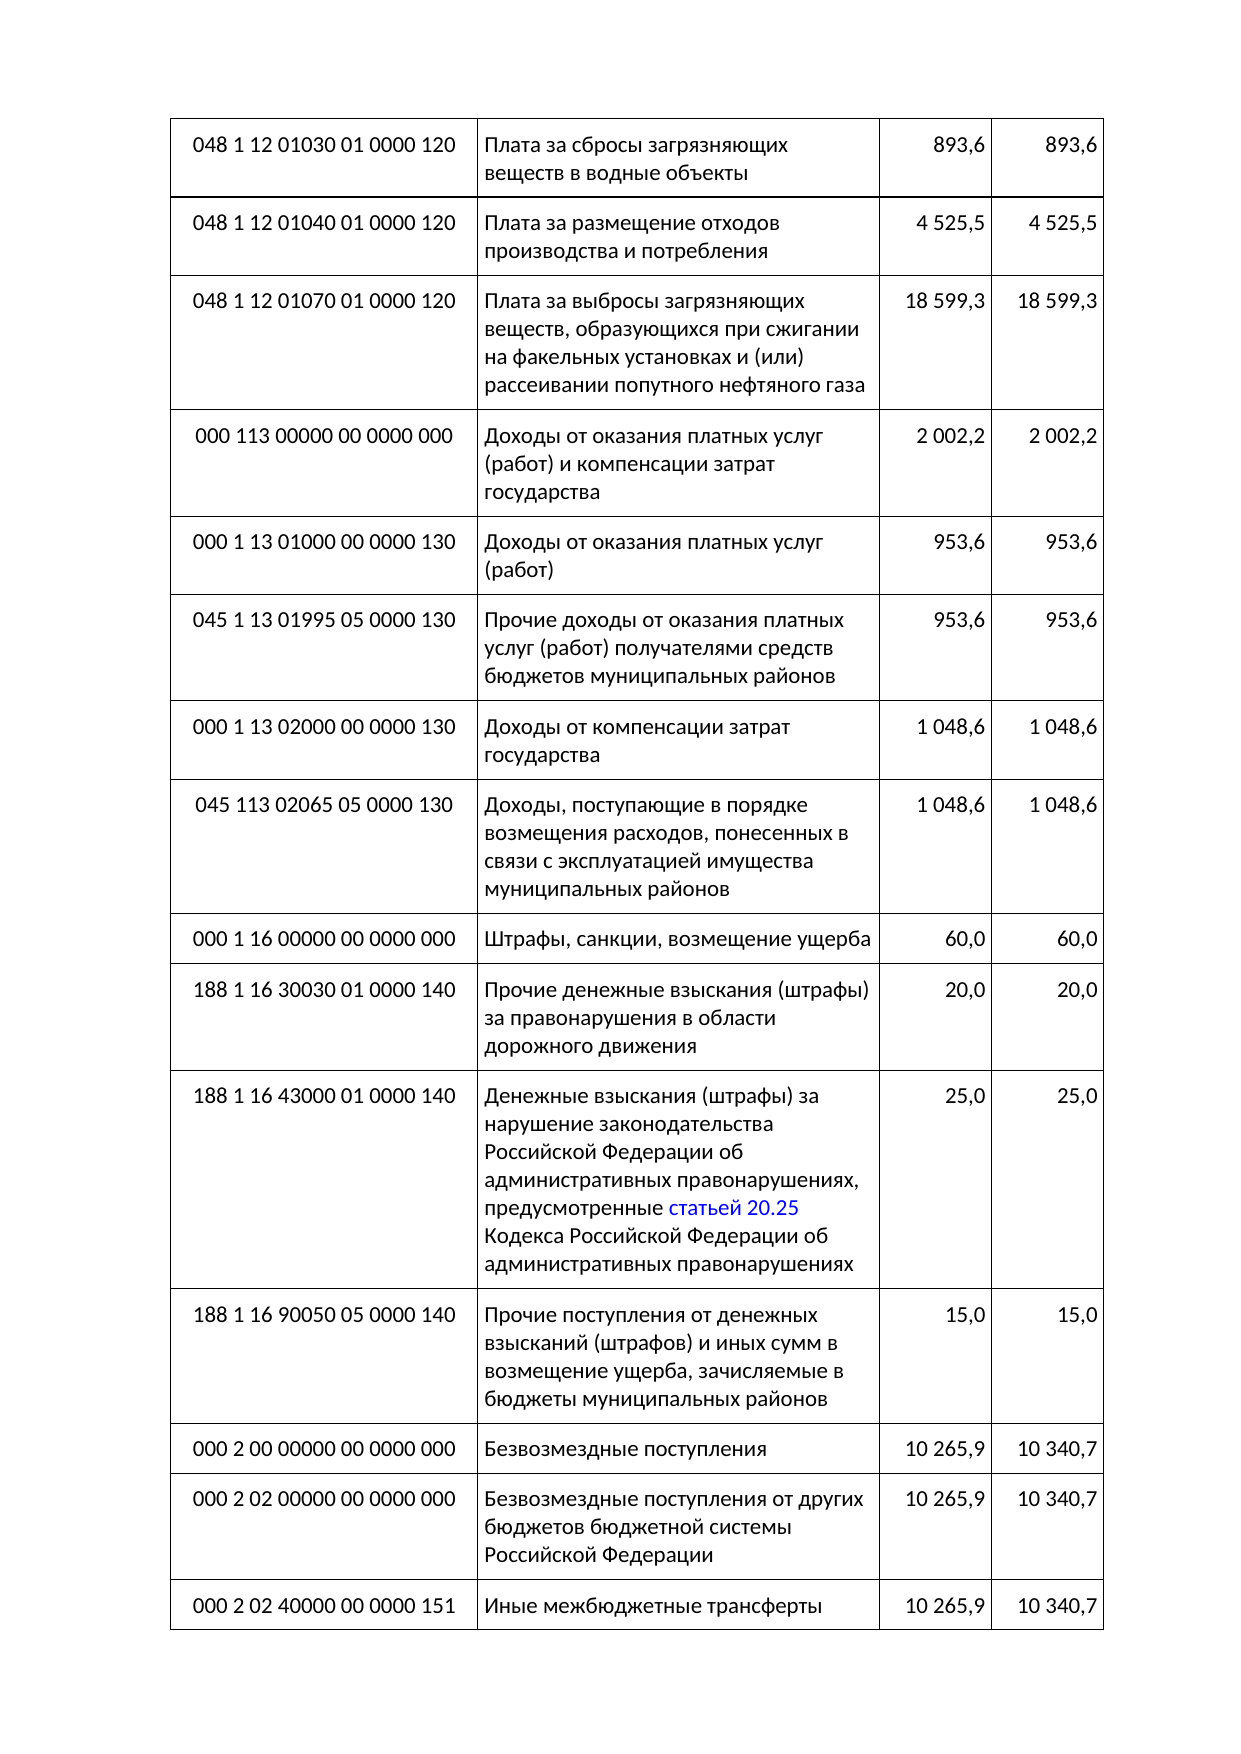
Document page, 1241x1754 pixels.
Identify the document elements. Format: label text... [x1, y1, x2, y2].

table_cell 1 048,6 [992, 701, 1103, 778]
table_cell Прочие денежные взыскания (штрафы) за правонарушения в области дорожного движения [478, 964, 879, 1069]
table_cell 10 340,7 [992, 1424, 1103, 1473]
table_cell 2 002,2 [992, 410, 1103, 516]
table_cell 20,0 [992, 964, 1103, 1069]
table_cell 048 1 12 01030 01 0000 120 [171, 119, 477, 196]
table_cell 10 340,7 [992, 1474, 1103, 1579]
table_cell 048 1 12 01040 01 0000 120 [171, 198, 477, 275]
table_cell 953,6 [992, 517, 1103, 594]
table_cell 953,6 [880, 595, 991, 700]
table_cell 25,0 [992, 1071, 1103, 1288]
table_cell 045 1 13 01995 05 0000 130 [171, 595, 477, 700]
table_cell Штрафы, санкции, возмещение ущерба [478, 914, 879, 963]
table_cell 10 340,7 [992, 1580, 1103, 1629]
table_cell 1 048,6 [992, 780, 1103, 913]
table_cell 4 525,5 [992, 198, 1103, 275]
table_cell 000 113 00000 00 0000 000 [171, 410, 477, 516]
table_cell Доходы, поступающие в порядке возмещения расходов, понесенных в связи с эксплуатацией имущества муниципальных районов [478, 780, 879, 913]
table_cell 000 1 13 02000 00 0000 130 [171, 701, 477, 778]
table_cell 953,6 [992, 595, 1103, 700]
table_cell 045 113 02065 05 0000 130 [171, 780, 477, 913]
table_cell 60,0 [880, 914, 991, 963]
table_cell Денежные взыскания (штрафы) за нарушение законодательства Российской Федерации об административных правонарушениях, предусмотренные статьей 20.25 Кодекса Российской Федерации об административных правонарушениях [478, 1071, 879, 1288]
table_cell 188 1 16 30030 01 0000 140 [171, 964, 477, 1069]
table_cell Прочие доходы от оказания платных услуг (работ) получателями средств бюджетов муниципальных районов [478, 595, 879, 700]
table_cell Доходы от компенсации затрат государства [478, 701, 879, 778]
table_cell 10 265,9 [880, 1580, 991, 1629]
table_cell Доходы от оказания платных услуг (работ) и компенсации затрат государства [478, 410, 879, 516]
table_cell 188 1 16 43000 01 0000 140 [171, 1071, 477, 1288]
table_cell 000 1 16 00000 00 0000 000 [171, 914, 477, 963]
table_cell 15,0 [992, 1289, 1103, 1422]
table_cell 20,0 [880, 964, 991, 1069]
table_cell 1 048,6 [880, 780, 991, 913]
table_cell 10 265,9 [880, 1424, 991, 1473]
table_cell 18 599,3 [992, 276, 1103, 409]
table_cell 25,0 [880, 1071, 991, 1288]
table_cell 000 2 00 00000 00 0000 000 [171, 1424, 477, 1473]
table_cell 953,6 [880, 517, 991, 594]
table_cell 048 1 12 01070 01 0000 120 [171, 276, 477, 409]
table_cell Плата за сбросы загрязняющих веществ в водные объекты [478, 119, 879, 196]
table_cell 000 1 13 01000 00 0000 130 [171, 517, 477, 594]
table_cell Доходы от оказания платных услуг (работ) [478, 517, 879, 594]
table_cell 1 048,6 [880, 701, 991, 778]
table_cell Безвозмездные поступления от других бюджетов бюджетной системы Российской Федерации [478, 1474, 879, 1579]
table_cell 60,0 [992, 914, 1103, 963]
table_cell 893,6 [880, 119, 991, 196]
table_cell 000 2 02 00000 00 0000 000 [171, 1474, 477, 1579]
table_cell Безвозмездные поступления [478, 1424, 879, 1473]
table_cell 10 265,9 [880, 1474, 991, 1579]
table_cell 893,6 [992, 119, 1103, 196]
table_cell 2 002,2 [880, 410, 991, 516]
table_cell Плата за размещение отходов производства и потребления [478, 198, 879, 275]
table_cell Иные межбюджетные трансферты [478, 1580, 879, 1629]
table_cell 000 2 02 40000 00 0000 151 [171, 1580, 477, 1629]
table_cell Плата за выбросы загрязняющих веществ, образующихся при сжигании на факельных установках и (или) рассеивании попутного нефтяного газа [478, 276, 879, 409]
table_cell 18 599,3 [880, 276, 991, 409]
table_cell 188 1 16 90050 05 0000 140 [171, 1289, 477, 1422]
table_cell 15,0 [880, 1289, 991, 1422]
table_cell 4 525,5 [880, 198, 991, 275]
table_cell Прочие поступления от денежных взысканий (штрафов) и иных сумм в возмещение ущерба, зачисляемые в бюджеты муниципальных районов [478, 1289, 879, 1422]
